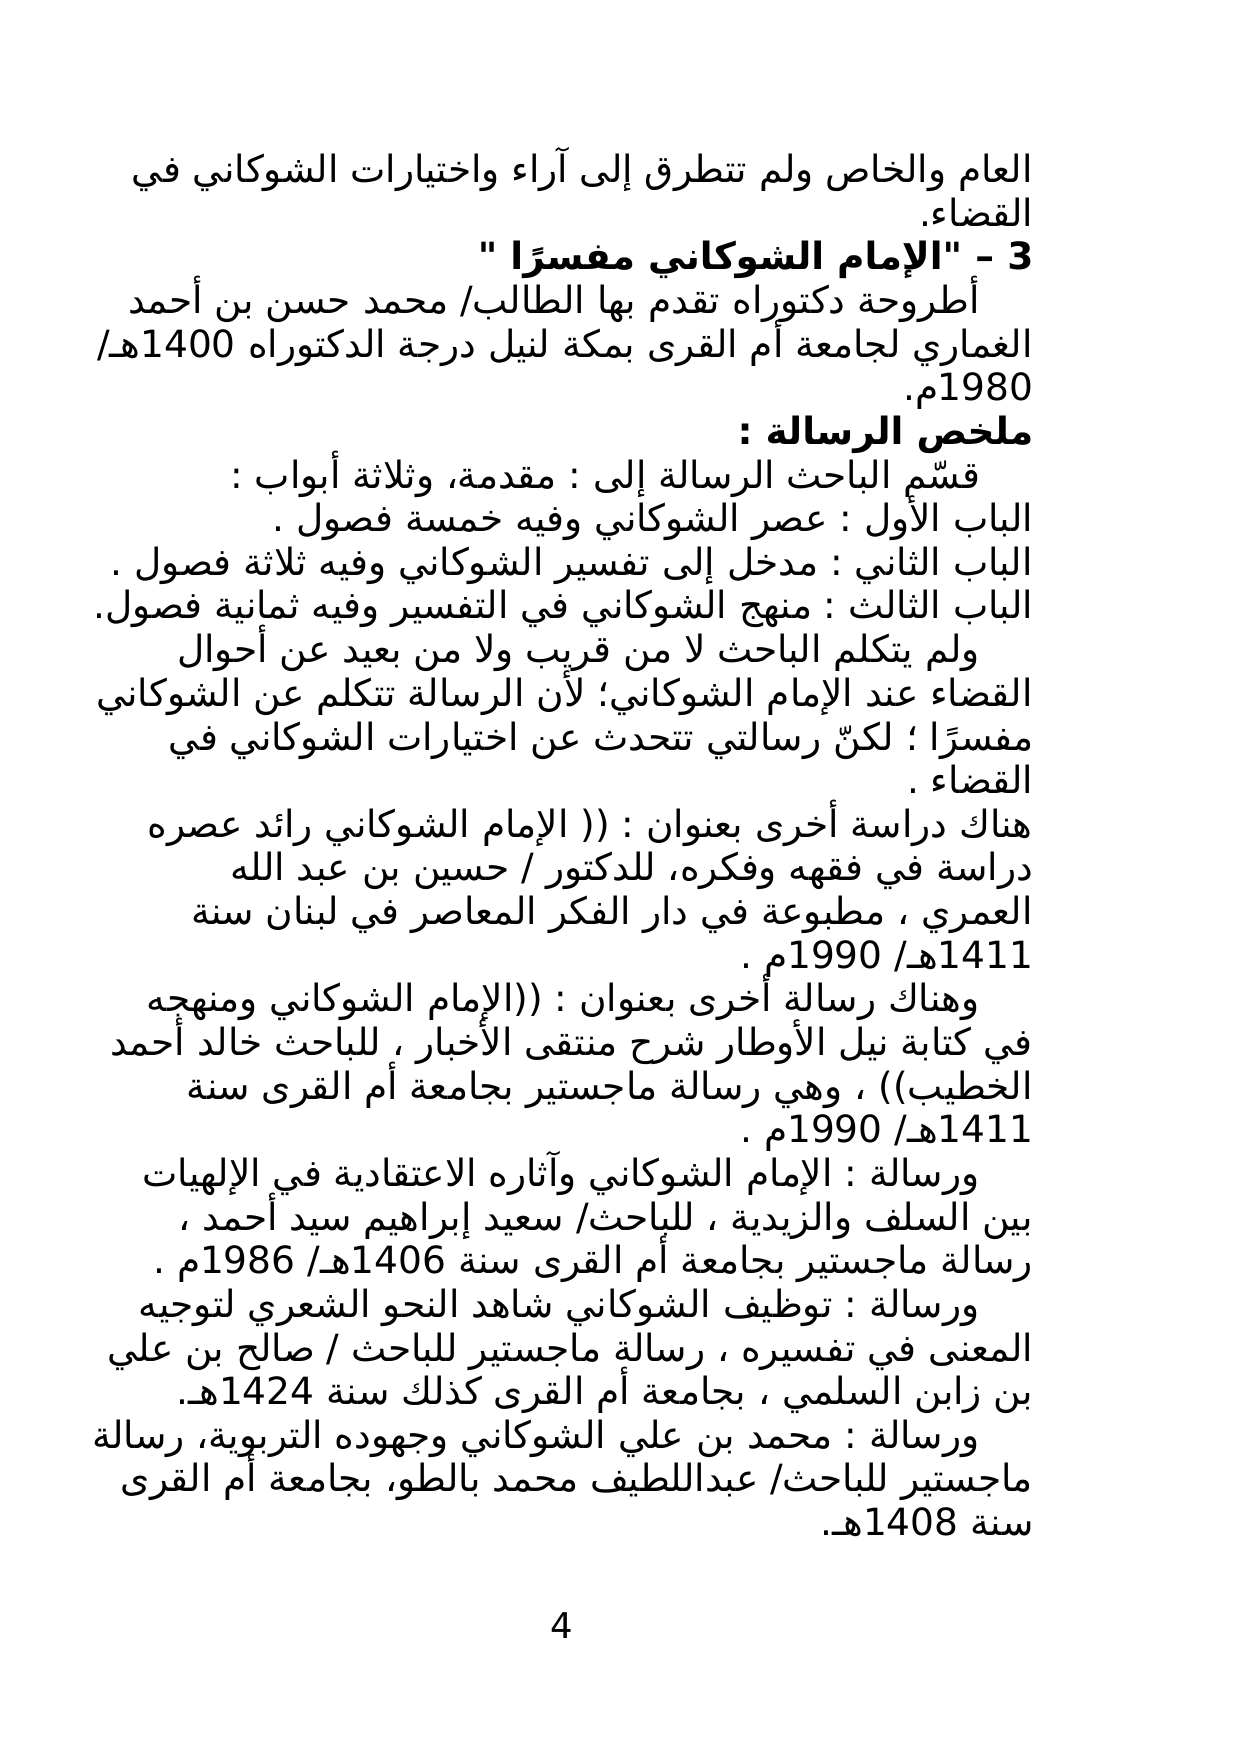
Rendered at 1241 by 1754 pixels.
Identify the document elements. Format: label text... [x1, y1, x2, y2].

text ملخص الرسالة : [89, 409, 1033, 453]
text ورسالة : توظيف الشوكاني شاهد النحو الشعري لتوجيه المعنى في تفسيره ، رسالة ماجستير للباحث / صالح بن علي بن زابن السلمي ، بجامعة أم القرى كذلك سنة 1424هـ. [89, 1282, 1033, 1413]
text أطروحة دكتوراه تقدم بها الطالب/ محمد حسن بن أحمد الغماري لجامعة أم القرى بمكة لنيل درجة الدكتوراه 1400هـ/ 1980م. [89, 279, 1033, 409]
text ولم يتكلم الباحث لا من قريب ولا من بعيد عن أحوال القضاء عند الإمام الشوكاني؛ لأن الرسالة تتكلم عن الشوكاني مفسرًا ؛ لكنّ رسالتي تتحدث عن اختيارات الشوكاني في القضاء . [89, 628, 1033, 802]
text ورسالة : الإمام الشوكاني وآثاره الاعتقادية في الإلهيات بين السلف والزيدية ، للباحث/ سعيد إبراهيم سيد أحمد ، رسالة ماجستير بجامعة أم القرى سنة 1406هـ/ 1986م . [89, 1152, 1033, 1282]
text الباب الثاني : مدخل إلى تفسير الشوكاني وفيه ثلاثة فصول . [89, 541, 1033, 584]
text الباب الثالث : منهج الشوكاني في التفسير وفيه ثمانية فصول. [89, 584, 1033, 628]
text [89, 148, 1033, 235]
text هناك دراسة أخرى بعنوان : (( الإمام الشوكاني رائد عصره دراسة في فقهه وفكره، للدكتور / حسين بن عبد الله العمري ، مطبوعة في دار الفكر المعاصر في لبنان سنة 1411هـ/ 1990م . [89, 802, 1033, 977]
text 3 – "الإمام الشوكاني مفسرًا " [89, 235, 1033, 279]
text الباب الأول : عصر الشوكاني وفيه خمسة فصول . [89, 497, 1033, 541]
text قسّم الباحث الرسالة إلى : مقدمة، وثلاثة أبواب : [89, 453, 1033, 497]
text وهناك رسالة أخرى بعنوان : ((الإمام الشوكاني ومنهجه في كتابة نيل الأوطار شرح منتقى الأخبار ، للباحث خالد أحمد الخطيب)) ، وهي رسالة ماجستير بجامعة أم القرى سنة 1411هـ/ 1990م . [89, 977, 1033, 1152]
text ورسالة : محمد بن علي الشوكاني وجهوده التربوية، رسالة ماجستير للباحث/ عبداللطيف محمد بالطو، بجامعة أم القرى سنة 1408هـ. [89, 1413, 1033, 1544]
